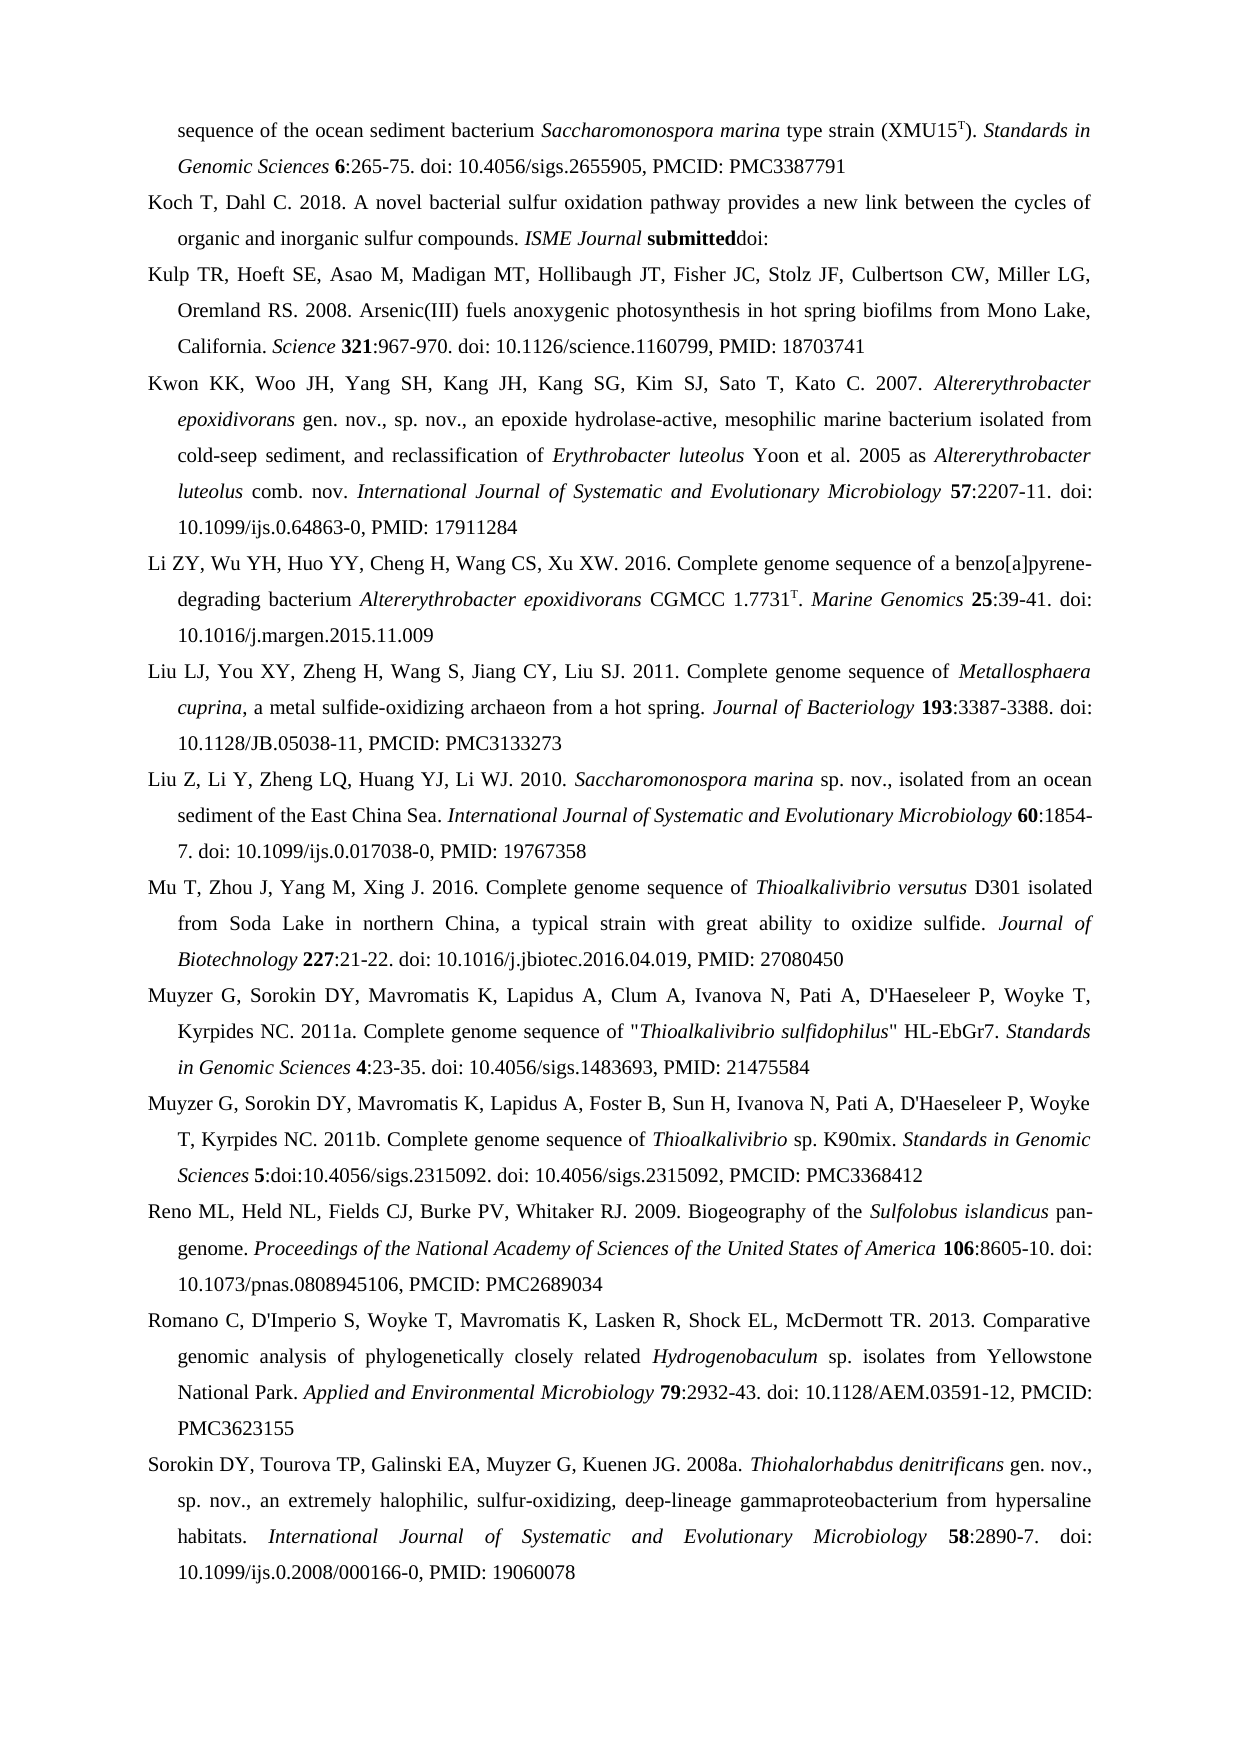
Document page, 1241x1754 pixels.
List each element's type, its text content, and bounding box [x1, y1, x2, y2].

text Mu T, Zhou J, Yang M, Xing J. 2016. Complete genome sequence of Thioalkalivibrio versutus D301 isolated from Soda Lake in northern China, a typical strain with great ability to oxidize sulfide. Journal of Biotechnology 227:21-22. doi: 10.1016/j.jbiotec.2016.04.019, PMID: 27080450 [148, 875, 1093, 971]
text Liu LJ, You XY, Zheng H, Wang S, Jiang CY, Liu SJ. 2011. Complete genome sequence of Metallosphaera cuprina, a metal sulfide-oxidizing archaeon from a hot spring. Journal of Bacteriology 193:3387-3388. doi: 10.1128/JB.05038-11, PMCID: PMC3133273 [148, 659, 1093, 755]
text Muyzer G, Sorokin DY, Mavromatis K, Lapidus A, Foster B, Sun H, Ivanova N, Pati A, D'Haeseleer P, Woyke T, Kyrpides NC. 2011b. Complete genome sequence of Thioalkalivibrio sp. K90mix. Standards in Genomic Sciences 5:doi:10.4056/sigs.2315092. doi: 10.4056/sigs.2315092, PMCID: PMC3368412 [148, 1091, 1093, 1187]
text Koch T, Dahl C. 2018. A novel bacterial sulfur oxidation pathway provides a new link between the cycles of organic and inorganic sulfur compounds. ISME Journal submitteddoi: [148, 190, 1093, 250]
text Liu Z, Li Y, Zheng LQ, Huang YJ, Li WJ. 2010. Saccharomonospora marina sp. nov., isolated from an ocean sediment of the East China Sea. International Journal of Systematic and Evolutionary Microbiology 60:1854-7. doi: 10.1099/ijs.0.017038-0, PMID: 19767358 [148, 767, 1093, 863]
text Sorokin DY, Tourova TP, Galinski EA, Muyzer G, Kuenen JG. 2008a. Thiohalorhabdus denitrificans gen. nov., sp. nov., an extremely halophilic, sulfur-oxidizing, deep-lineage gammaproteobacterium from hypersaline habitats. International Journal of Systematic and Evolutionary Microbiology 58:2890-7. doi: 10.1099/ijs.0.2008/000166-0, PMID: 19060078 [148, 1452, 1093, 1584]
text Li ZY, Wu YH, Huo YY, Cheng H, Wang CS, Xu XW. 2016. Complete genome sequence of a benzo[a]pyrene-degrading bacterium Altererythrobacter epoxidivorans CGMCC 1.7731T. Marine Genomics 25:39-41. doi: 10.1016/j.margen.2015.11.009 [148, 551, 1093, 647]
text Kwon KK, Woo JH, Yang SH, Kang JH, Kang SG, Kim SJ, Sato T, Kato C. 2007. Altererythrobacter epoxidivorans gen. nov., sp. nov., an epoxide hydrolase-active, mesophilic marine bacterium isolated from cold-seep sediment, and reclassification of Erythrobacter luteolus Yoon et al. 2005 as Altererythrobacter luteolus comb. nov. International Journal of Systematic and Evolutionary Microbiology 57:2207-11. doi: 10.1099/ijs.0.64863-0, PMID: 17911284 [148, 370, 1093, 539]
text Kulp TR, Hoeft SE, Asao M, Madigan MT, Hollibaugh JT, Fisher JC, Stolz JF, Culbertson CW, Miller LG, Oremland RS. 2008. Arsenic(III) fuels anoxygenic photosynthesis in hot spring biofilms from Mono Lake, California. Science 321:967-970. doi: 10.1126/science.1160799, PMID: 18703741 [148, 262, 1093, 358]
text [148, 118, 1093, 178]
text Muyzer G, Sorokin DY, Mavromatis K, Lapidus A, Clum A, Ivanova N, Pati A, D'Haeseleer P, Woyke T, Kyrpides NC. 2011a. Complete genome sequence of "Thioalkalivibrio sulfidophilus" HL-EbGr7. Standards in Genomic Sciences 4:23-35. doi: 10.4056/sigs.1483693, PMID: 21475584 [148, 983, 1093, 1079]
text Romano C, D'Imperio S, Woyke T, Mavromatis K, Lasken R, Shock EL, McDermott TR. 2013. Comparative genomic analysis of phylogenetically closely related Hydrogenobaculum sp. isolates from Yellowstone National Park. Applied and Environmental Microbiology 79:2932-43. doi: 10.1128/AEM.03591-12, PMCID: PMC3623155 [148, 1307, 1093, 1440]
text Reno ML, Held NL, Fields CJ, Burke PV, Whitaker RJ. 2009. Biogeography of the Sulfolobus islandicus pan-genome. Proceedings of the National Academy of Sciences of the United States of America 106:8605-10. doi: 10.1073/pnas.0808945106, PMCID: PMC2689034 [148, 1199, 1093, 1296]
